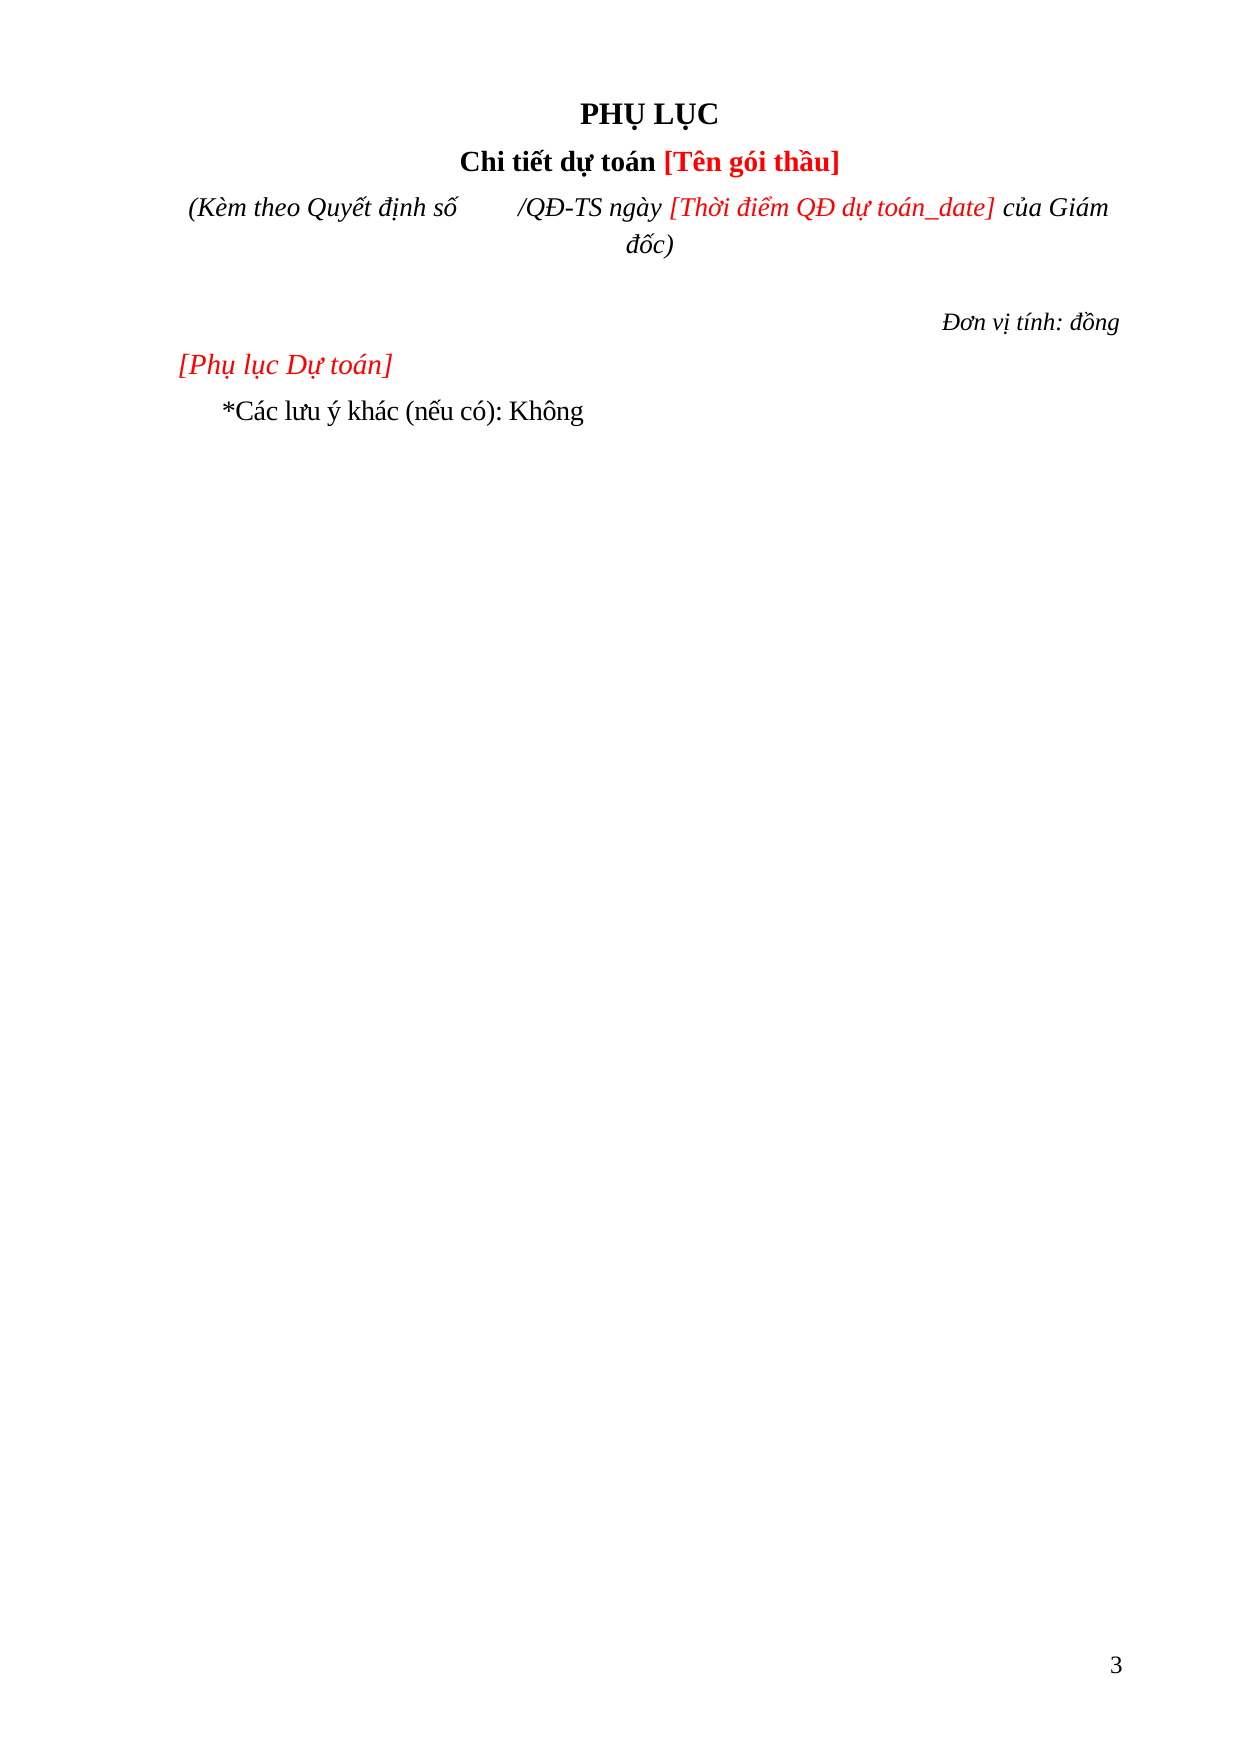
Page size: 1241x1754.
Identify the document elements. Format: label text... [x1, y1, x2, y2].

text Chi tiết dự toán [Tên gói thầu] [177, 144, 1122, 178]
text Đơn vị tính: đồng [177, 307, 1122, 335]
text *Các lưu ý khác (nếu có): Không [177, 394, 1122, 426]
text (Kèm theo Quyết định số /QĐ-TS ngày [Thời điểm QĐ dự toán_date] của Giám đốc) [177, 191, 1122, 259]
text [Phụ lục Dự toán] [177, 347, 1122, 381]
text PHỤ LỤC [177, 95, 1122, 131]
